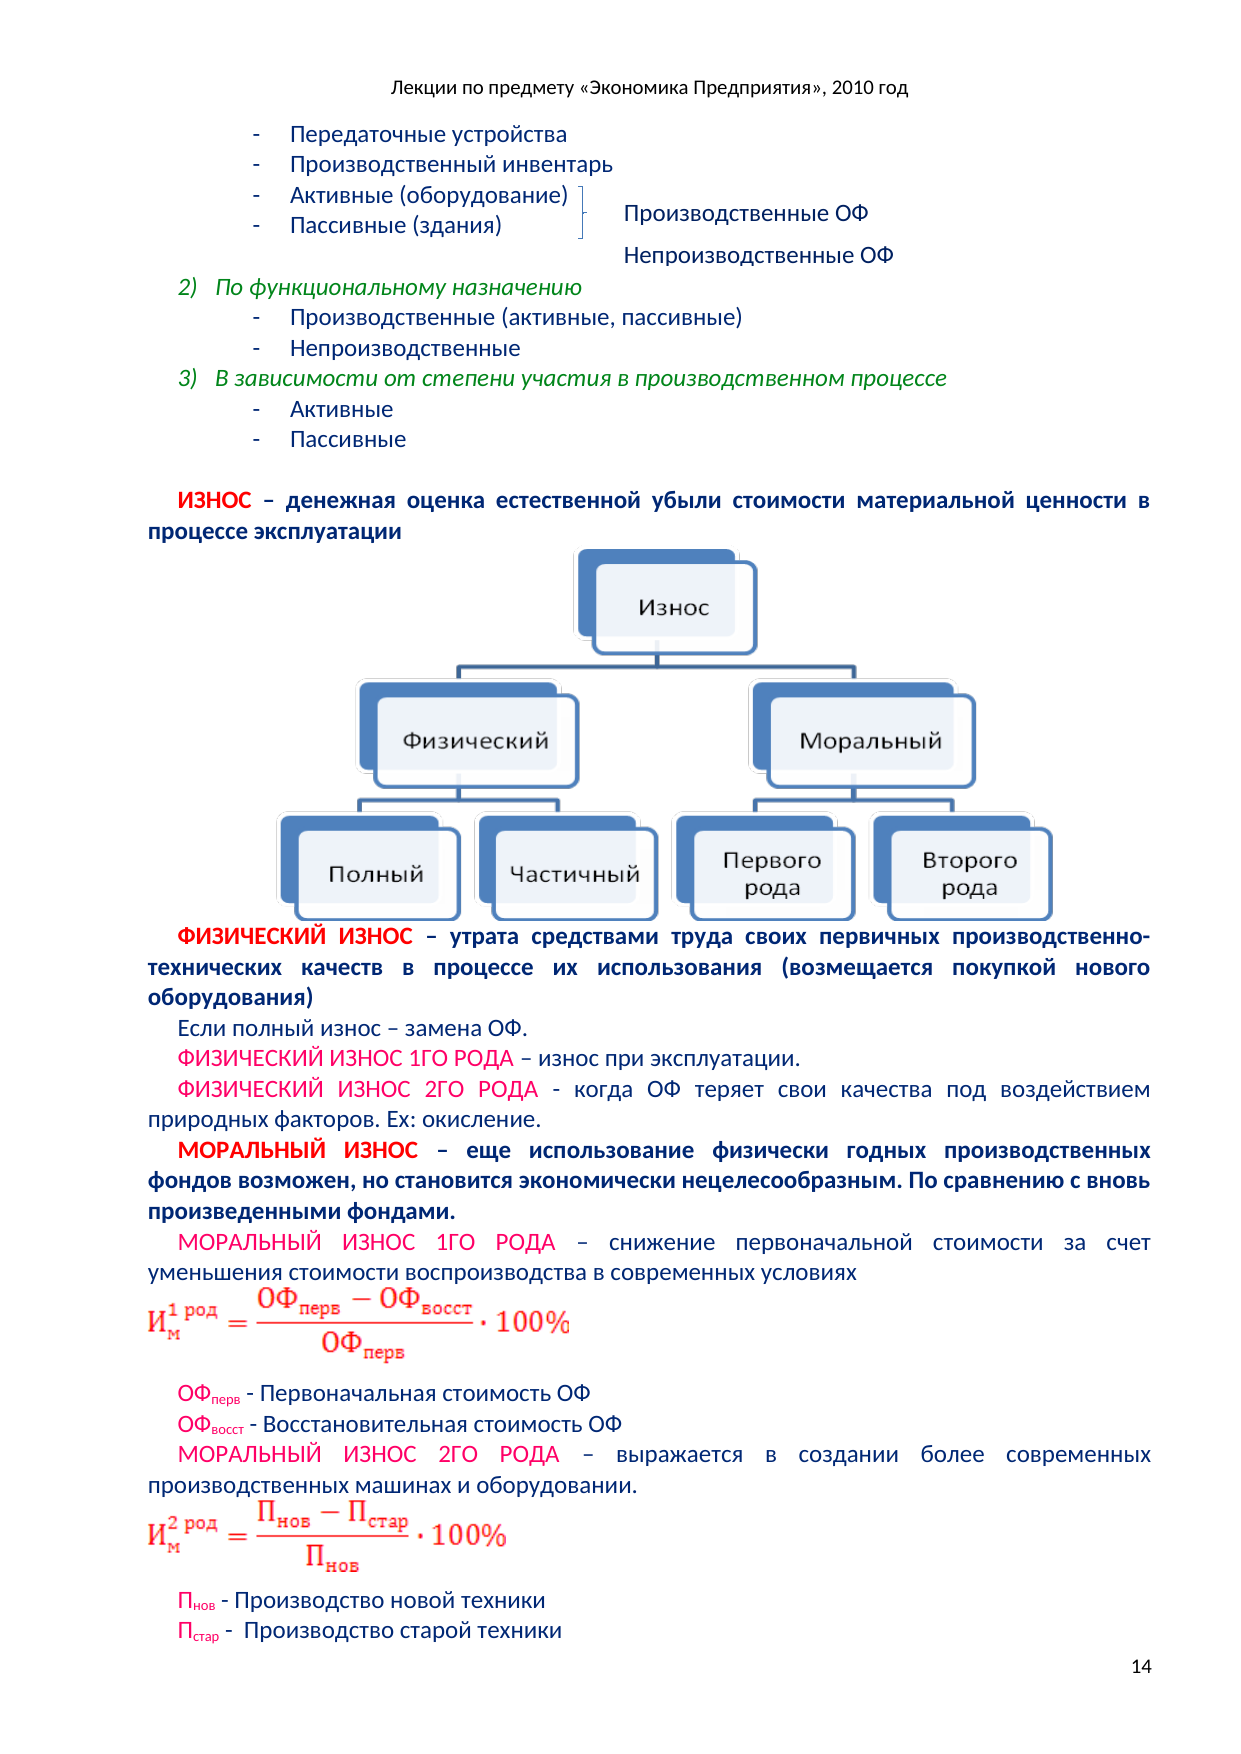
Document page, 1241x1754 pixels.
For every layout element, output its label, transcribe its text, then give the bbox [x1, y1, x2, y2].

text МОРАЛЬНЫЙ ИЗНОС – еще использование физически годных производственных фондов возможен, но становится экономически нецелесообразным. По сравнению с вновь произведенными фондами. [148, 1134, 1152, 1226]
list Активные [252, 393, 1152, 423]
text ФИЗИЧЕСКИЙ ИЗНОС 2ГО РОДА - когда ОФ теряет свои качества под воздействием природных факторов. Ex: окисление. [148, 1073, 1152, 1134]
text Пстар - Производство старой техники [148, 1614, 1152, 1645]
picture [147, 1499, 506, 1572]
list Производственные (активные, пассивные) [252, 301, 1152, 332]
text ИЗНОС – денежная оценка естественной убыли стоимости материальной ценности в процессе эксплуатации [148, 484, 1152, 545]
list Активные (оборудование) [252, 179, 1152, 210]
text ФИЗИЧЕСКИЙ ИЗНОС – утрата средствами труда своих первичных производственно-технических качеств в процессе их использования (возмещается покупкой нового оборудования) [148, 921, 1152, 1012]
text ОФперв - Первоначальная стоимость ОФ [148, 1377, 1152, 1408]
text ФИЗИЧЕСКИЙ ИЗНОС 1ГО РОДА – износ при эксплуатации. [148, 1043, 1152, 1073]
text МОРАЛЬНЫЙ ИЗНОС 2ГО РОДА – выражается в создании более современных производственных машинах и оборудовании. [148, 1438, 1152, 1499]
text ОФвосст - Восстановительная стоимость ОФ [148, 1408, 1152, 1438]
picture [147, 1286, 569, 1365]
text МОРАЛЬНЫЙ ИЗНОС 1ГО РОДА – снижение первоначальной стоимости за счет уменьшения стоимости воспроизводства в современных условиях [148, 1226, 1152, 1287]
list Производственный инвентарь [252, 149, 1152, 179]
list Передаточные устройства [252, 118, 1152, 149]
text Если полный износ – замена ОФ. [148, 1012, 1152, 1043]
list В зависимости от степени участия в производственном процессе [177, 362, 1152, 393]
list По функциональному назначению [177, 271, 1152, 301]
list Пассивные [252, 423, 1152, 454]
text Пнов - Производство новой техники [148, 1584, 1152, 1614]
list Пассивные (здания) [252, 210, 1152, 240]
list Непроизводственные [252, 332, 1152, 362]
picture [274, 545, 1055, 921]
